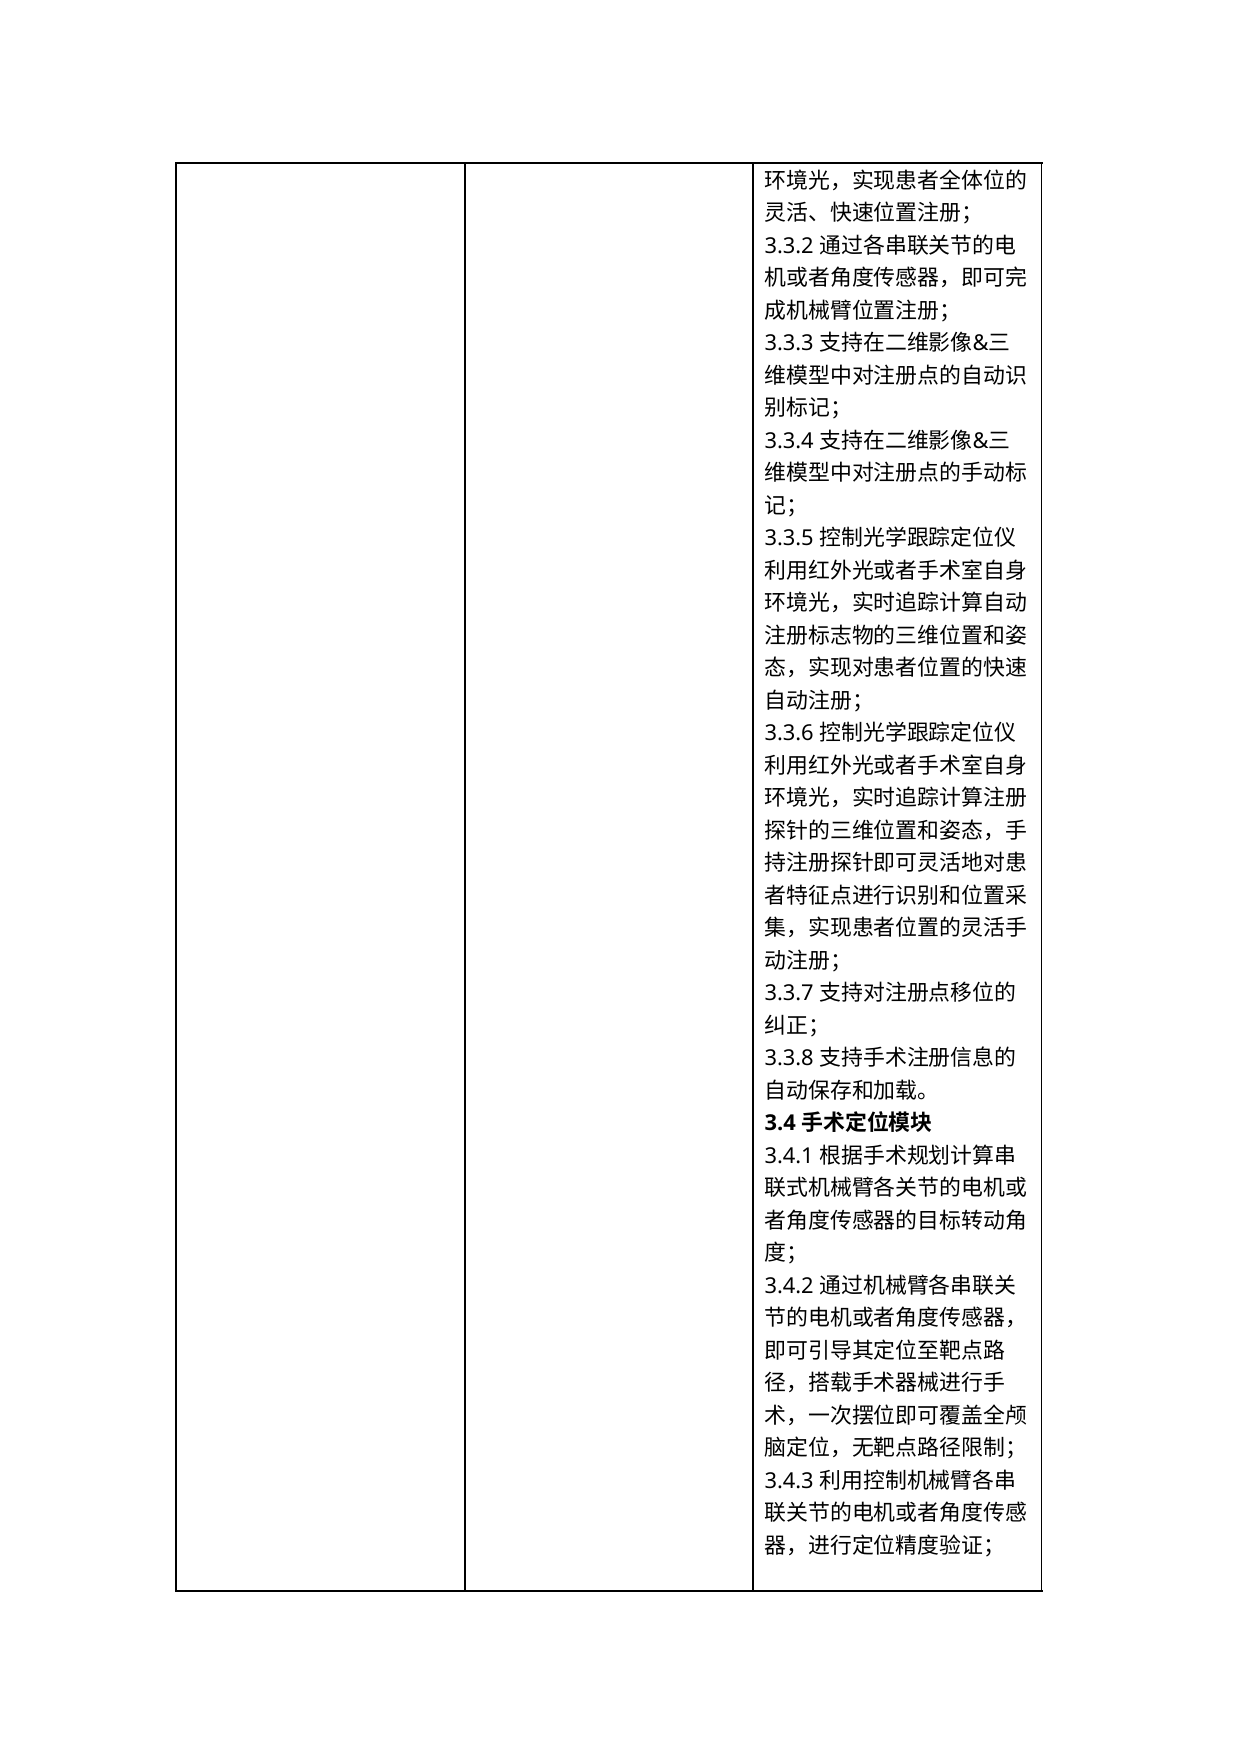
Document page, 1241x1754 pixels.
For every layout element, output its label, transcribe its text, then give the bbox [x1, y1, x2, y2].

table_cell [177, 164, 464, 1590]
table_cell 1 [466, 164, 752, 1590]
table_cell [754, 164, 1041, 1590]
